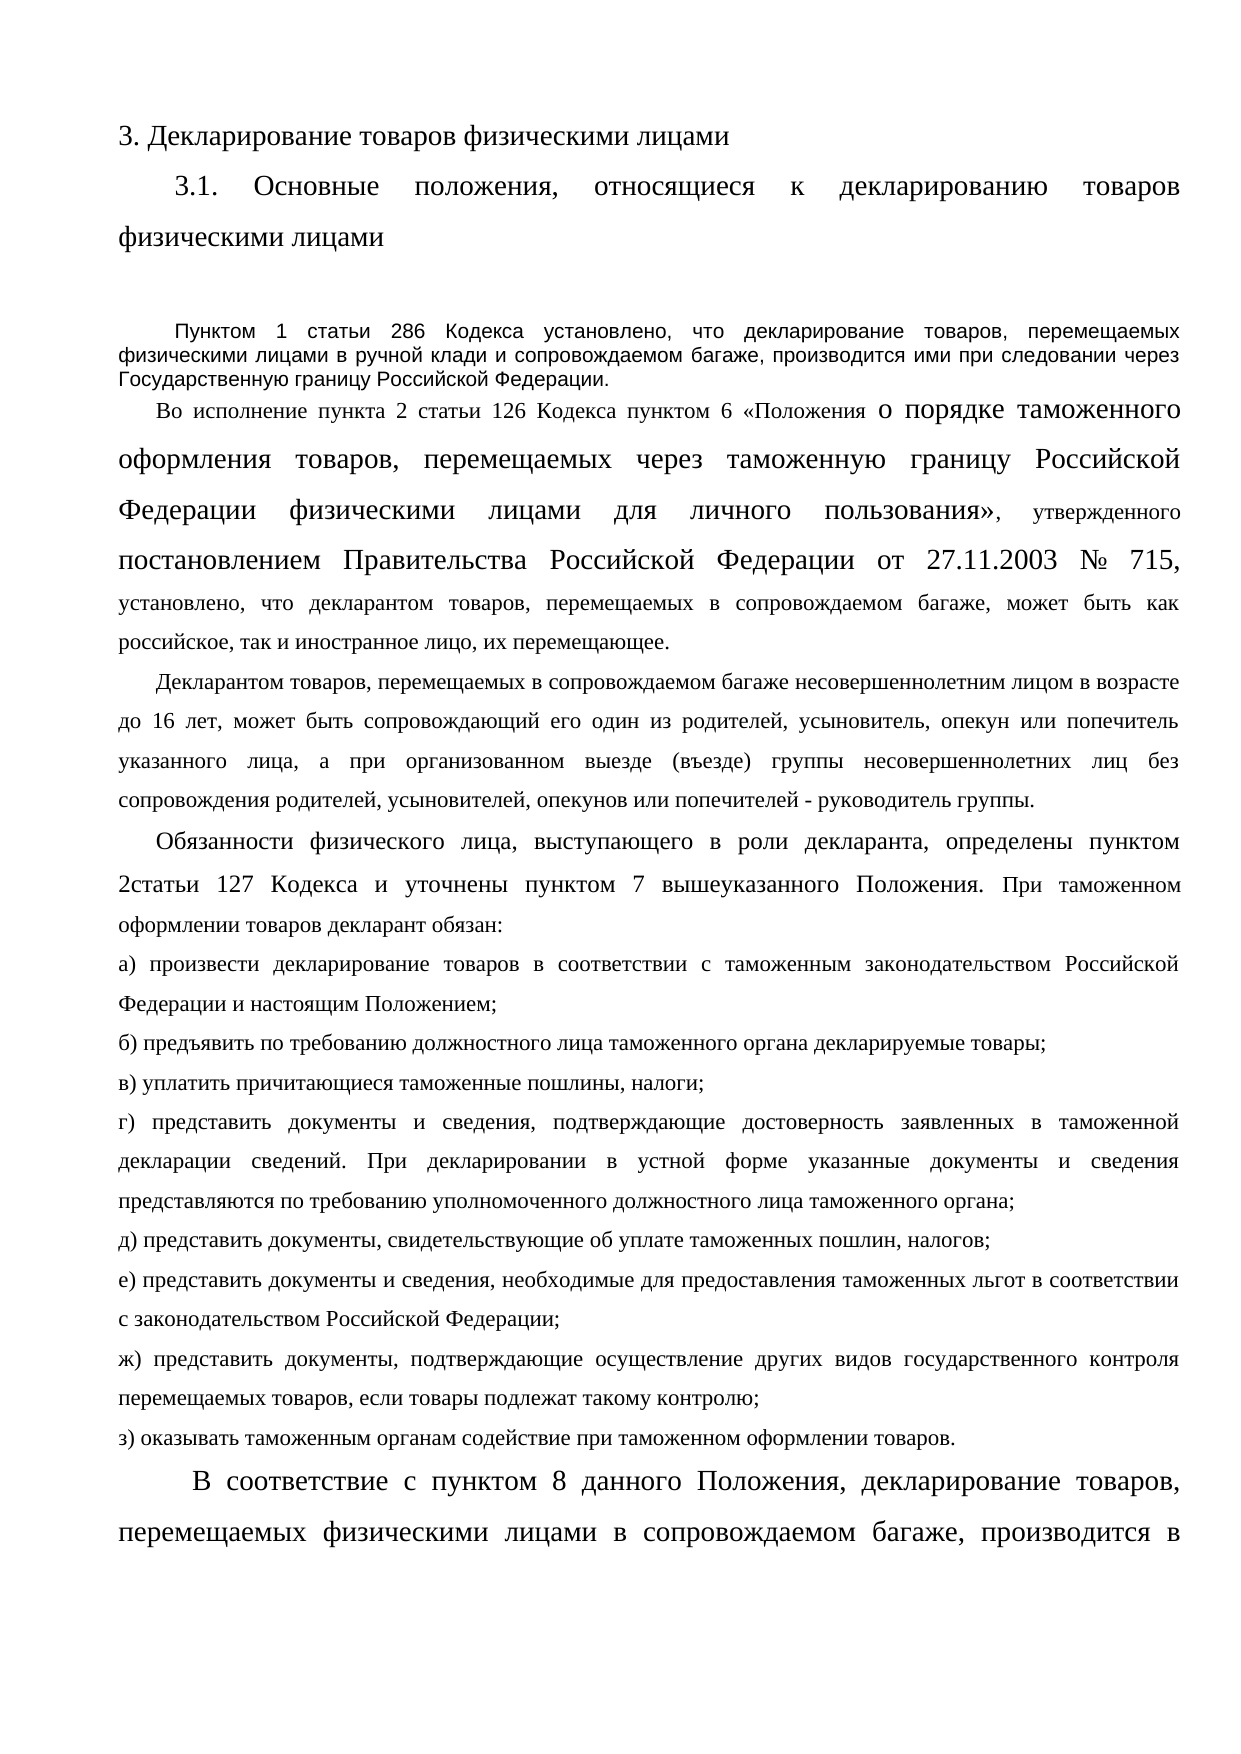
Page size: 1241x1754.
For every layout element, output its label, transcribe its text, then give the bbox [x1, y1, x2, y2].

text д) представить документы, свидетельствующие об уплате таможенных пошлин, налогов; [118, 1227, 1181, 1253]
text Декларантом товаров, перемещаемых в сопровождаемом багаже несовершеннолетним лицом в возрасте до 16 лет, может быть сопровождающий его один из родителей, усыновитель, опекун или попечитель указанного лица, а при организованном выезде (въезде) группы несовершеннолетних лиц без сопровождения родителей, усыновителей, опекунов или попечителей - руководитель группы. [118, 668, 1181, 813]
text з) оказывать таможенным органам содействие при таможенном оформлении товаров. [118, 1424, 1181, 1450]
text а) произвести декларирование товаров в соответствии с таможенным законодательством Российской Федерации и настоящим Положением; [118, 950, 1181, 1016]
text Обязанности физического лица, выступающего в роли декларанта, определены пунктом 2статьи 127 Кодекса и уточнены пунктом 7 вышеуказанного Положения. При таможенном оформлении товаров декларант обязан: [118, 826, 1181, 937]
text Во исполнение пункта 2 статьи 126 Кодекса пунктом 6 «Положения о порядке таможенного оформления товаров, перемещаемых через таможенную границу Российской Федерации физическими лицами для личного пользования», утвержденного постановлением Правительства Российской Федерации от 27.11.2003 № 715, установлено, что декларантом товаров, перемещаемых в сопровождаемом багаже, может быть как российское, так и иностранное лицо, их перемещающее. [118, 391, 1181, 655]
text б) предъявить по требованию должностного лица таможенного органа декларируемые товары; [118, 1029, 1181, 1056]
text в) уплатить причитающиеся таможенные пошлины, налоги; [118, 1069, 1181, 1095]
text 3. Декларирование товаров физическими лицами [118, 118, 1181, 152]
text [118, 1463, 1181, 1547]
text е) представить документы и сведения, необходимые для предоставления таможенных льгот в соответствии с законодательством Российской Федерации; [118, 1266, 1181, 1332]
text ж) представить документы, подтверждающие осуществление других видов государственного контроля перемещаемых товаров, если товары подлежат такому контролю; [118, 1345, 1181, 1411]
text г) представить документы и сведения, подтверждающие достоверность заявленных в таможенной декларации сведений. При декларировании в устной форме указанные документы и сведения представляются по требованию уполномоченного должностного лица таможенного органа; [118, 1108, 1181, 1213]
text Пунктом 1 статьи 286 Кодекса установлено, что декларирование товаров, перемещаемых физическими лицами в ручной клади и сопровождаемом багаже, производится ими при следовании через Государственную границу Российской Федерации. [118, 319, 1181, 391]
text 3.1. Основные положения, относящиеся к декларированию товаров физическими лицами [118, 168, 1181, 252]
